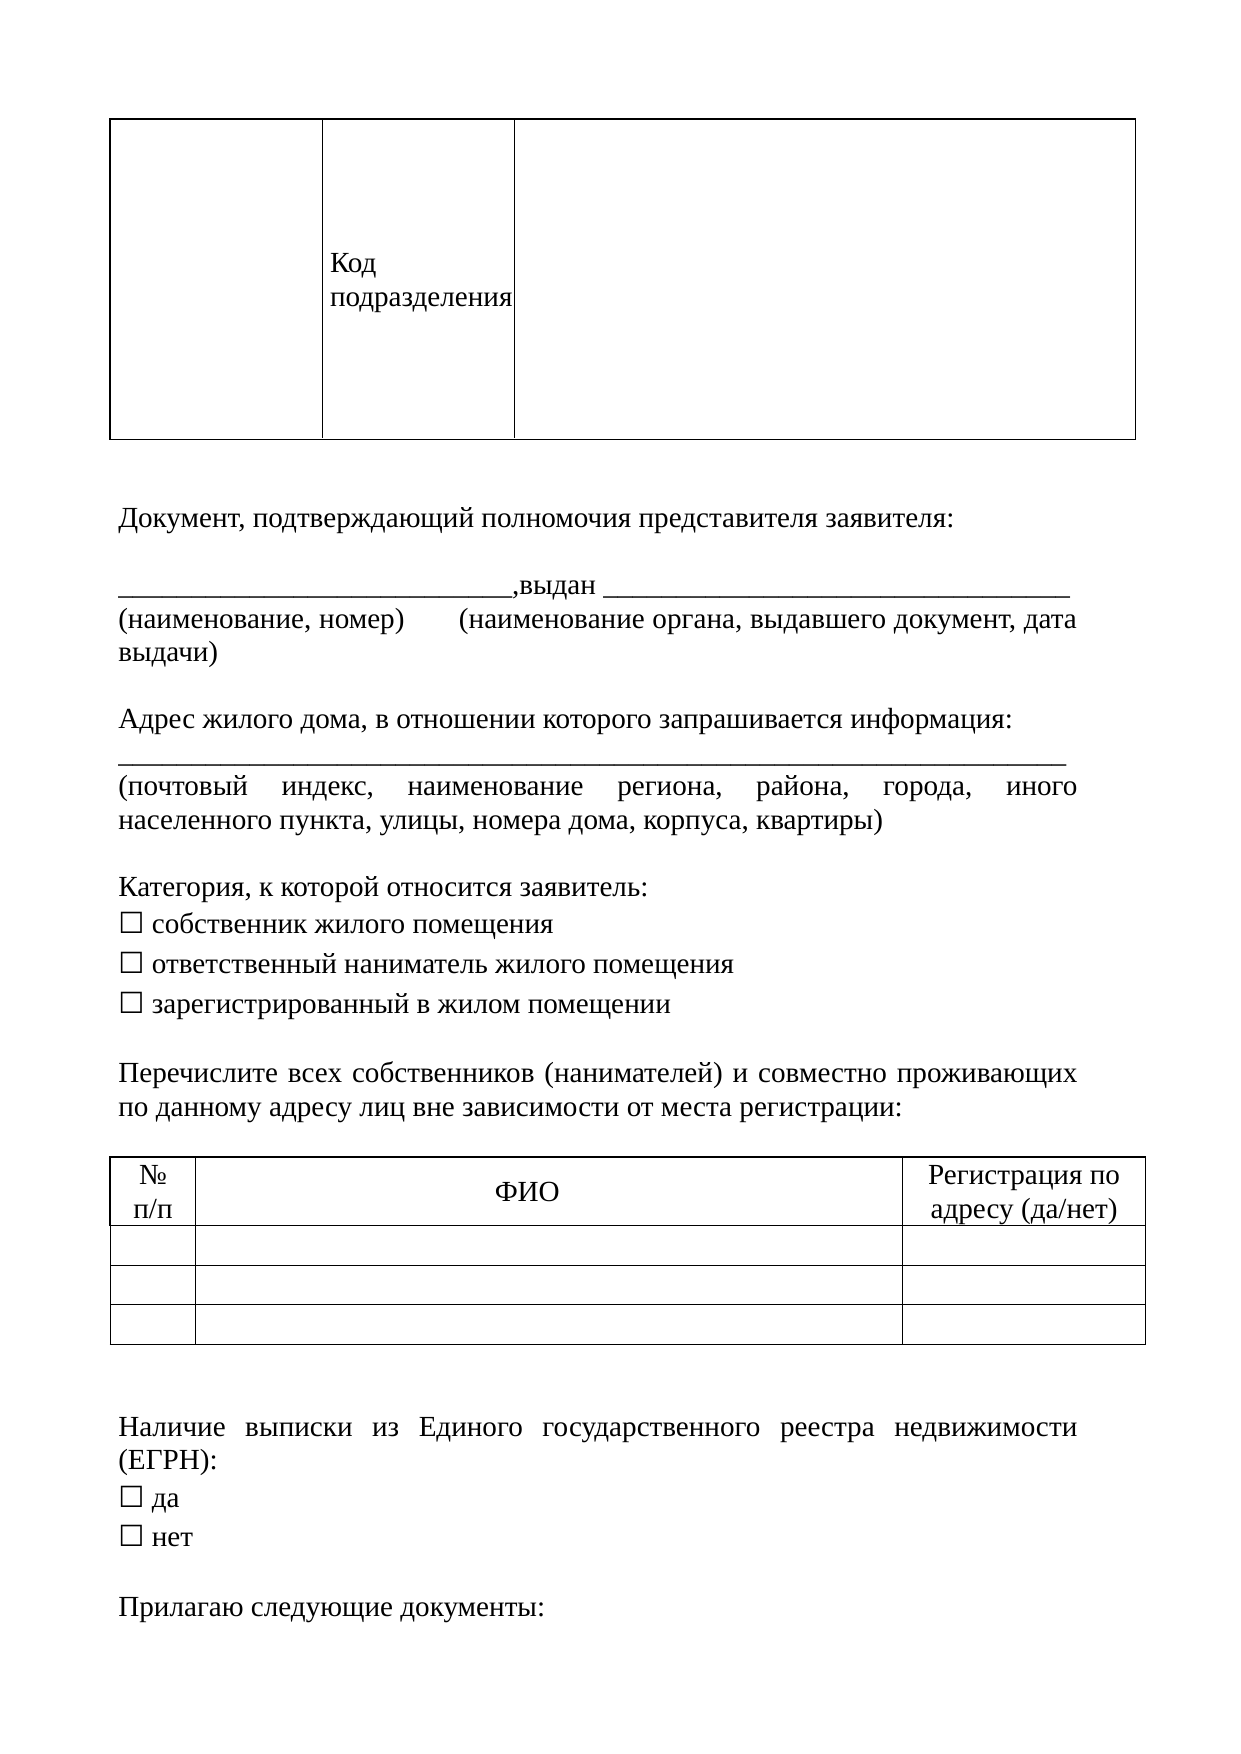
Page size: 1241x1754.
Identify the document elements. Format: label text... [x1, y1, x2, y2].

text Категория, к которой относится заявитель: [118, 869, 1078, 903]
text Документ, подтверждающий полномочия представителя заявителя: [118, 500, 1078, 534]
text ☐ зарегистрированный в жилом помещении [118, 982, 1078, 1022]
table_header ФИО [196, 1158, 902, 1224]
text ☐ собственник жилого помещения [118, 903, 1078, 942]
text _________________________________________________________________ [118, 735, 1078, 768]
text Прилагаю следующие документы: [118, 1589, 1078, 1622]
table_cell [111, 1226, 195, 1264]
table_cell [196, 1226, 902, 1264]
table_cell [196, 1305, 902, 1344]
table_cell [111, 1266, 195, 1304]
table_cell Код подразделения [323, 120, 514, 438]
text Перечислите всех собственников (нанимателей) и совместно проживающих по данному адресу лиц вне зависимости от места регистрации: [118, 1055, 1078, 1122]
table_cell [903, 1266, 1145, 1304]
text (почтовый индекс, наименование региона, района, города, иного населенного пункта, улицы, номера дома, корпуса, квартиры) [118, 768, 1078, 836]
table_cell [903, 1226, 1145, 1264]
text (наименование, номер) (наименование органа, выдавшего документ, дата выдачи) [118, 601, 1078, 668]
text Адрес жилого дома, в отношении которого запрашивается информация: [118, 701, 1078, 735]
table_header Регистрация по адресу (да/нет) [903, 1158, 1145, 1224]
table_cell [196, 1266, 902, 1304]
table_cell [515, 120, 1135, 438]
text Наличие выписки из Единого государственного реестра недвижимости (ЕГРН): [118, 1409, 1078, 1476]
table_header № п/п [111, 1158, 195, 1224]
text ___________________________,выдан ________________________________ [118, 567, 1078, 601]
table_cell [111, 1305, 195, 1344]
text ☐ ответственный наниматель жилого помещения [118, 942, 1078, 982]
table_cell [903, 1305, 1145, 1344]
text ☐ нет [118, 1516, 1078, 1555]
text ☐ да [118, 1476, 1078, 1516]
